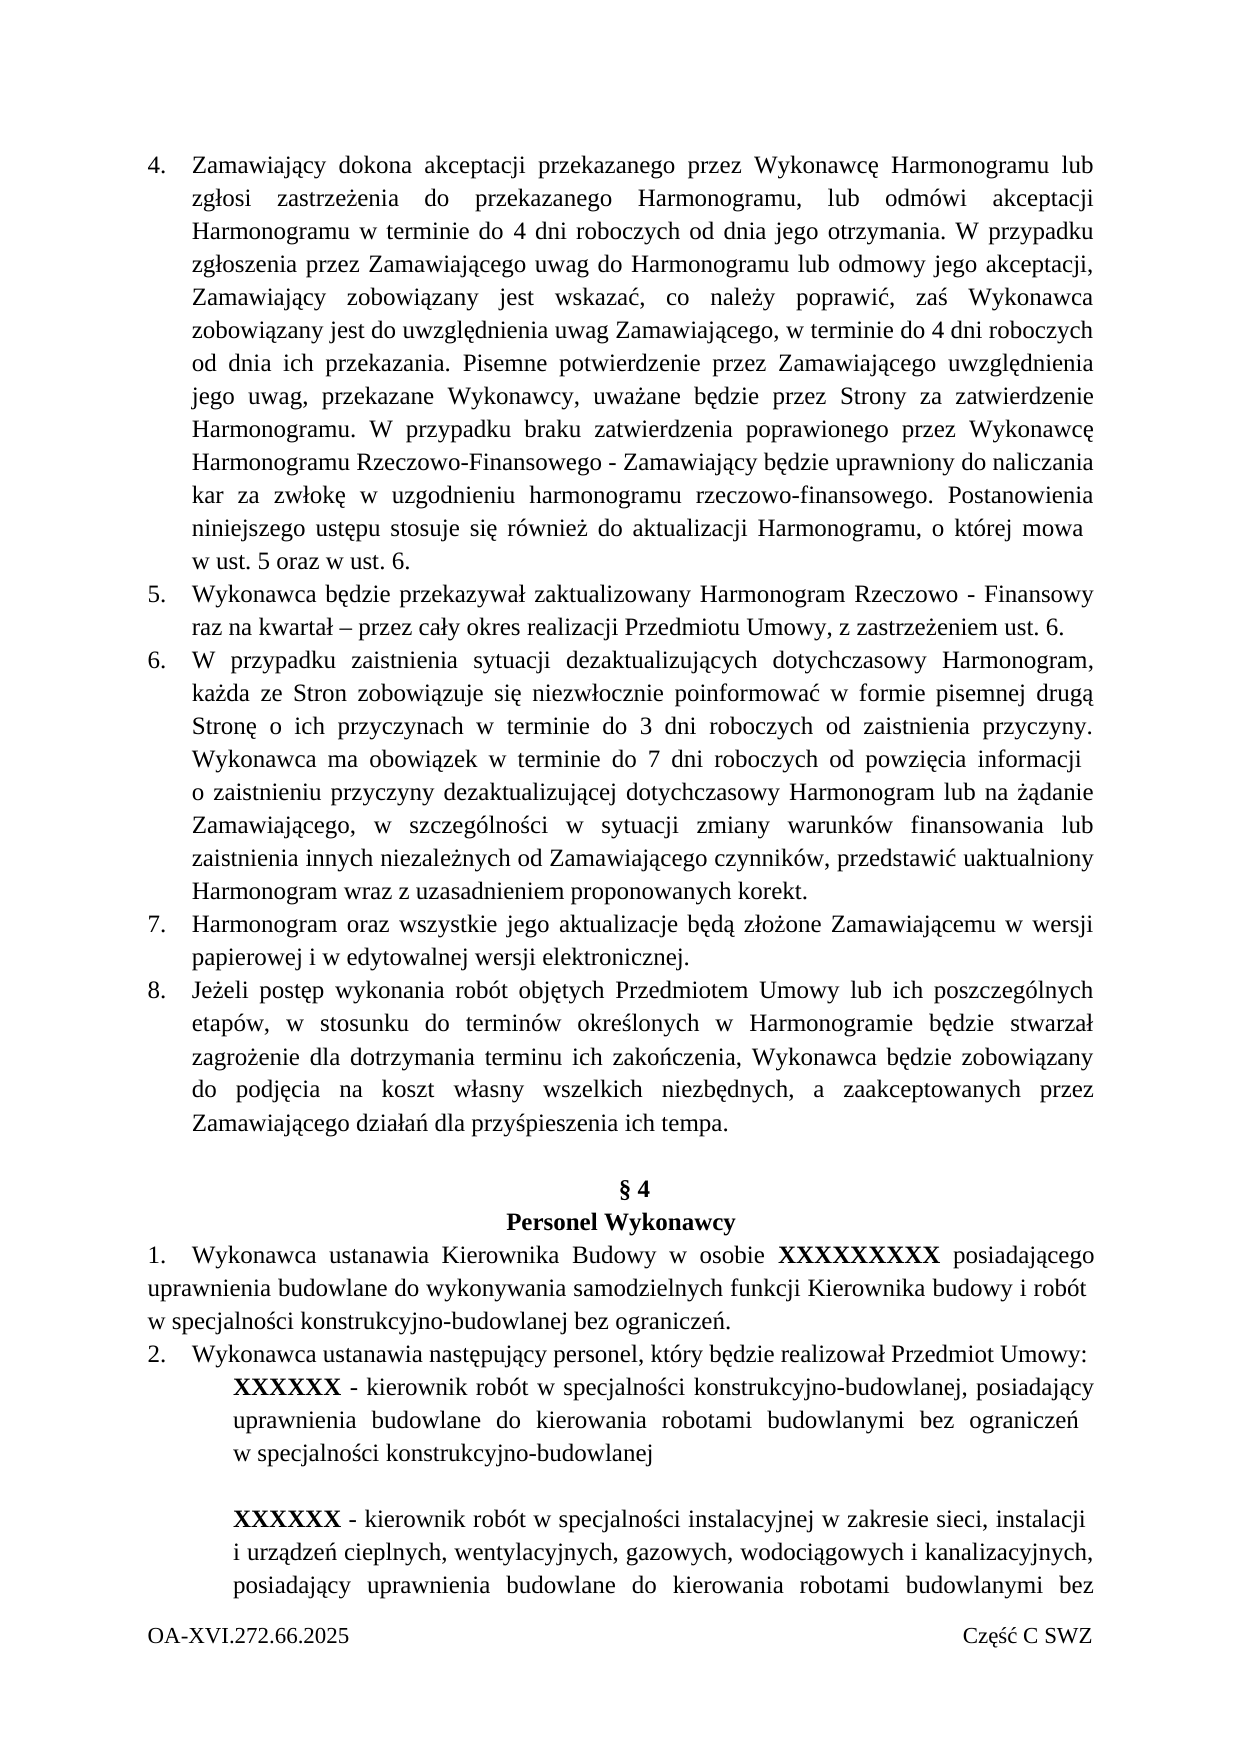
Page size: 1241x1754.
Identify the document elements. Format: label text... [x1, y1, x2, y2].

text XXXXXX - kierownik robót w specjalności konstrukcyjno-budowlanej, posiadający uprawnienia budowlane do kierowania robotami budowlanymi bez ograniczeń w specjalności konstrukcyjno-budowlanej [233, 1372, 1094, 1467]
text Personel Wykonawcy [147, 1207, 1094, 1235]
list Wykonawca ustanawia następujący personel, który będzie realizował Przedmiot Umowy: [147, 1339, 1094, 1367]
list W przypadku zaistnienia sytuacji dezaktualizujących dotychczasowy Harmonogram, każda ze Stron zobowiązuje się niezwłocznie poinformować w formie pisemnej drugą Stronę o ich przyczynach w terminie do 3 dni roboczych od zaistnienia przyczyny. Wykonawca ma obowiązek w terminie do 7 dni roboczych od powzięcia informacji o zaistnieniu przyczyny dezaktualizującej dotychczasowy Harmonogram lub na żądanie Zamawiającego, w szczególności w sytuacji zmiany warunków finansowania lub zaistnienia innych niezależnych od Zamawiającego czynników, przedstawić uaktualniony Harmonogram wraz z uzasadnieniem proponowanych korekt. [147, 645, 1094, 905]
list Zamawiający dokona akceptacji przekazanego przez Wykonawcę Harmonogramu lub zgłosi zastrzeżenia do przekazanego Harmonogramu, lub odmówi akceptacji Harmonogramu w terminie do 4 dni roboczych od dnia jego otrzymania. W przypadku zgłoszenia przez Zamawiającego uwag do Harmonogramu lub odmowy jego akceptacji, Zamawiający zobowiązany jest wskazać, co należy poprawić, zaś Wykonawca zobowiązany jest do uwzględnienia uwag Zamawiającego, w terminie do 4 dni roboczych od dnia ich przekazania. Pisemne potwierdzenie przez Zamawiającego uwzględnienia jego uwag, przekazane Wykonawcy, uważane będzie przez Strony za zatwierdzenie Harmonogramu. W przypadku braku zatwierdzenia poprawionego przez Wykonawcę Harmonogramu Rzeczowo-Finansowego - Zamawiający będzie uprawniony do naliczania kar za zwłokę w uzgodnieniu harmonogramu rzeczowo-finansowego. Postanowienia niniejszego ustępu stosuje się również do aktualizacji Harmonogramu, o której mowa w ust. 5 oraz w ust. 6. [147, 150, 1094, 575]
list Jeżeli postęp wykonania robót objętych Przedmiotem Umowy lub ich poszczególnych etapów, w stosunku do terminów określonych w Harmonogramie będzie stwarzał zagrożenie dla dotrzymania terminu ich zakończenia, Wykonawca będzie zobowiązany do podjęcia na koszt własny wszelkich niezbędnych, a zaakceptowanych przez Zamawiającego działań dla przyśpieszenia ich tempa. [147, 976, 1094, 1136]
list Wykonawca ustanawia Kierownika Budowy w osobie XXXXXXXXX posiadającego uprawnienia budowlane do wykonywania samodzielnych funkcji Kierownika budowy i robót w specjalności konstrukcyjno-budowlanej bez ograniczeń. [147, 1240, 1094, 1334]
list Harmonogram oraz wszystkie jego aktualizacje będą złożone Zamawiającemu w wersji papierowej i w edytowalnej wersji elektronicznej. [147, 909, 1094, 971]
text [233, 1504, 1094, 1599]
list Wykonawca będzie przekazywał zaktualizowany Harmonogram Rzeczowo - Finansowy raz na kwartał – przez cały okres realizacji Przedmiotu Umowy, z zastrzeżeniem ust. 6. [147, 579, 1094, 641]
text § 4 [619, 1174, 1094, 1202]
